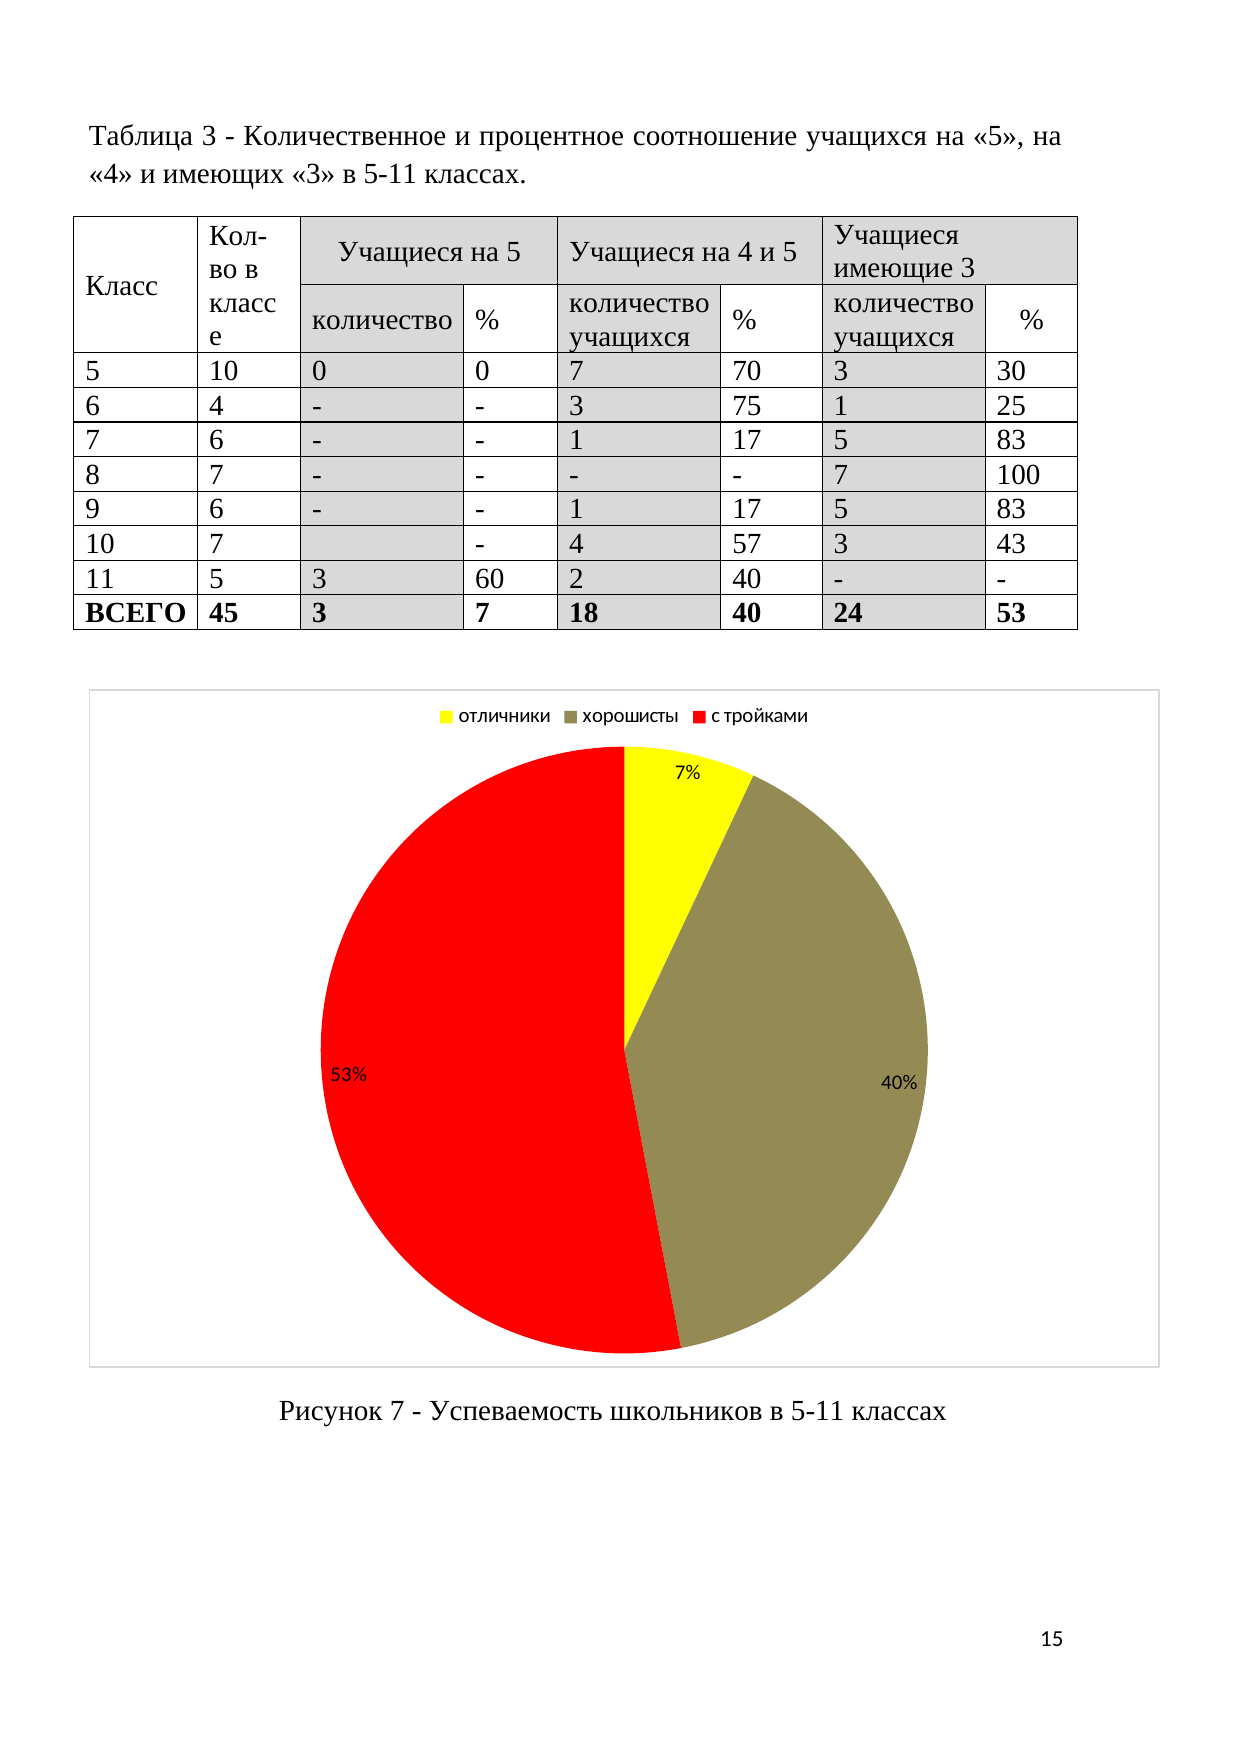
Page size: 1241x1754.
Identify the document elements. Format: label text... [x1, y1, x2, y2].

table_cell 2 [558, 561, 720, 594]
text Рисунок 7 - Успеваемость школьников в 5-11 классах [89, 1393, 1063, 1426]
table_cell % [721, 285, 822, 352]
table_cell 60 [464, 561, 557, 594]
table_cell 18 [558, 595, 720, 629]
table_cell % [986, 285, 1077, 352]
table_cell 43 [986, 526, 1077, 560]
table_cell 3 [301, 561, 463, 594]
table_cell 40 [721, 561, 822, 594]
table_cell 5 [198, 561, 300, 594]
table_cell 100 [986, 457, 1077, 491]
table_cell количество [301, 285, 463, 352]
table_cell 6 [74, 388, 197, 421]
table_cell - [301, 423, 463, 456]
table_cell % [464, 285, 557, 352]
table_cell 6 [198, 492, 300, 525]
table_cell 4 [198, 388, 300, 421]
table_cell 45 [198, 595, 300, 629]
table_cell 0 [464, 353, 557, 387]
table_header Кол-во в классе [198, 217, 300, 352]
table_cell 83 [986, 492, 1077, 525]
table_cell 40 [721, 595, 822, 629]
table_cell количество учащихся [823, 285, 985, 352]
table_cell 83 [986, 423, 1077, 456]
table_cell 10 [74, 526, 197, 560]
table_cell 7 [464, 595, 557, 629]
text Таблица 3 - Количественное и процентное соотношение учащихся на «5», на «4» и имеющих «3» в 5-11 классах. [89, 118, 1063, 190]
table_cell 75 [721, 388, 822, 421]
table_cell 11 [74, 561, 197, 594]
table_header Учащиеся на 4 и 5 [558, 217, 822, 284]
table_cell - [301, 457, 463, 491]
table_cell - [464, 526, 557, 560]
table_cell 70 [721, 353, 822, 387]
table_cell 30 [986, 353, 1077, 387]
table_cell - [823, 561, 985, 594]
table_cell 9 [74, 492, 197, 525]
table_cell 7 [558, 353, 720, 387]
table_cell 3 [301, 595, 463, 629]
table_cell 10 [198, 353, 300, 387]
table_cell - [464, 388, 557, 421]
table_cell 3 [823, 353, 985, 387]
table_cell 57 [721, 526, 822, 560]
table_cell 5 [823, 423, 985, 456]
table_cell 17 [721, 492, 822, 525]
table_cell 3 [558, 388, 720, 421]
table_cell 1 [558, 423, 720, 456]
table_cell [301, 526, 463, 560]
table_cell 5 [823, 492, 985, 525]
table_cell - [301, 492, 463, 525]
table_header Класс [74, 217, 197, 352]
table_cell 4 [558, 526, 720, 560]
table_cell - [464, 457, 557, 491]
table_cell - [464, 492, 557, 525]
table_cell - [721, 457, 822, 491]
table_cell 7 [823, 457, 985, 491]
table_cell 25 [986, 388, 1077, 421]
table_cell 1 [823, 388, 985, 421]
table_cell 8 [74, 457, 197, 491]
table_cell 24 [823, 595, 985, 629]
table_cell ВСЕГО [74, 595, 197, 629]
table_cell количество учащихся [558, 285, 720, 352]
table_cell 53 [986, 595, 1077, 629]
table_header Учащиеся на 5 [301, 217, 557, 284]
table_cell 3 [823, 526, 985, 560]
table_cell 0 [301, 353, 463, 387]
table_cell 6 [198, 423, 300, 456]
table_cell 7 [198, 457, 300, 491]
table_cell 7 [74, 423, 197, 456]
table_cell 7 [198, 526, 300, 560]
table_cell 5 [74, 353, 197, 387]
table_cell - [986, 561, 1077, 594]
table_cell - [301, 388, 463, 421]
table_cell - [464, 423, 557, 456]
table_cell 17 [721, 423, 822, 456]
table_header Учащиеся имеющие 3 [823, 217, 1077, 284]
table_cell 1 [558, 492, 720, 525]
table_cell - [558, 457, 720, 491]
